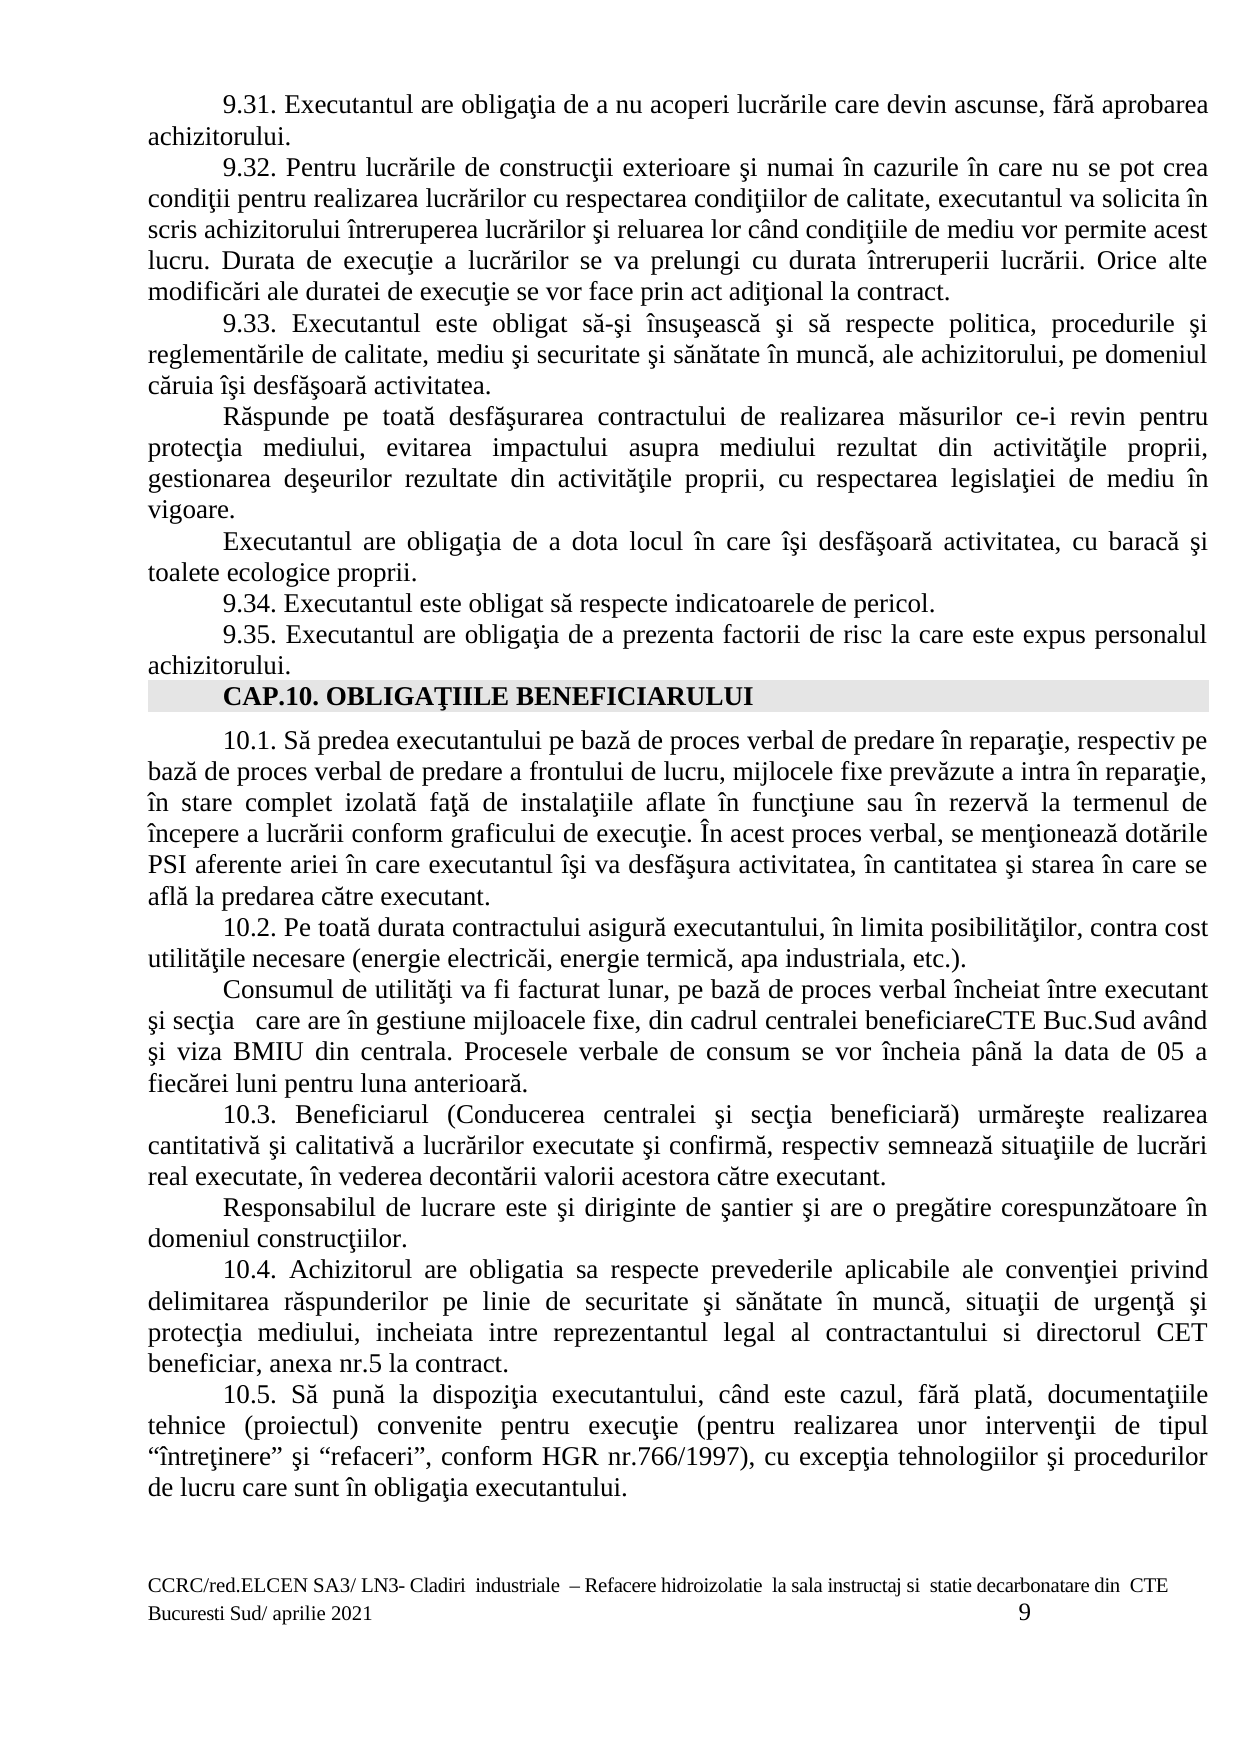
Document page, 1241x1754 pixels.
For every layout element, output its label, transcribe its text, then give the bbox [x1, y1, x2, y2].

text Răspunde pe toată desfăşurarea contractului de realizarea măsurilor ce-i revin pentru protecţia mediului, evitarea impactului asupra mediului rezultat din activităţile proprii, gestionarea deşeurilor rezultate din activităţile proprii, cu respectarea legislaţiei de mediu în vigoare. [148, 400, 1209, 525]
text 10.3. Beneficiarul (Conducerea centralei şi secţia beneficiară) urmăreşte realizarea cantitativă şi calitativă a lucrărilor executate şi confirmă, respectiv semnează situaţiile de lucrări real executate, în vederea decontării valorii acestora către executant. [148, 1098, 1209, 1191]
text 9.32. Pentru lucrările de construcţii exterioare şi numai în cazurile în care nu se pot crea condiţii pentru realizarea lucrărilor cu respectarea condiţiilor de calitate, executantul va solicita în scris achizitorului întreruperea lucrărilor şi reluarea lor când condiţiile de mediu vor permite acest lucru. Durata de execuţie a lucrărilor se va prelungi cu durata întreruperii lucrării. Orice alte modificări ale duratei de execuţie se vor face prin act adiţional la contract. [148, 151, 1209, 307]
text CAP.10. OBLIGAŢIILE BENEFICIARULUI [148, 680, 1209, 712]
text 10.2. Pe toată durata contractului asigură executantului, în limita posibilităţilor, contra cost utilităţile necesare (energie electricăi, energie termică, apa industriala, etc.). [148, 911, 1209, 973]
text 9.33. Executantul este obligat să-şi însuşească şi să respecte politica, procedurile şi reglementările de calitate, mediu şi securitate şi sănătate în muncă, ale achizitorului, pe domeniul căruia îşi desfăşoară activitatea. [148, 307, 1209, 400]
text 10.4. Achizitorul are obligatia sa respecte prevederile aplicabile ale convenţiei privind delimitarea răspunderilor pe linie de securitate şi sănătate în muncă, situaţii de urgenţă şi protecţia mediului, incheiata intre reprezentantul legal al contractantului si directorul CET beneficiar, anexa nr.5 la contract. [148, 1253, 1209, 1378]
text 9.31. Executantul are obligaţia de a nu acoperi lucrările care devin ascunse, fără aprobarea achizitorului. [148, 89, 1209, 151]
text 10.5. Să pună la dispoziţia executantului, când este cazul, fără plată, documentaţiile tehnice (proiectul) convenite pentru execuţie (pentru realizarea unor intervenţii de tipul “întreţinere” şi “refaceri”, conform HGR nr.766/1997), cu excepţia tehnologiilor şi procedurilor de lucru care sunt în obligaţia executantului. [148, 1378, 1209, 1503]
text Responsabilul de lucrare este şi diriginte de şantier şi are o pregătire corespunzătoare în domeniul construcţiilor. [148, 1191, 1209, 1253]
text 9.34. Executantul este obligat să respecte indicatoarele de pericol. [148, 587, 1209, 618]
text 9.35. Executantul are obligaţia de a prezenta factorii de risc la care este expus personalul achizitorului. [148, 618, 1209, 680]
text Consumul de utilităţi va fi facturat lunar, pe bază de proces verbal încheiat între executant şi secţia care are în gestiune mijloacele fixe, din cadrul centralei beneficiareCTE Buc.Sud având şi viza BMIU din centrala. Procesele verbale de consum se vor încheia până la data de 05 a fiecărei luni pentru luna anterioară. [148, 973, 1209, 1098]
text 10.1. Să predea executantului pe bază de proces verbal de predare în reparaţie, respectiv pe bază de proces verbal de predare a frontului de lucru, mijlocele fixe prevăzute a intra în reparaţie, în stare complet izolată faţă de instalaţiile aflate în funcţiune sau în rezervă la termenul de începere a lucrării conform graficului de execuţie. În acest proces verbal, se menţionează dotările PSI aferente ariei în care executantul îşi va desfăşura activitatea, în cantitatea şi starea în care se află la predarea către executant. [148, 724, 1209, 911]
text Executantul are obligaţia de a dota locul în care îşi desfăşoară activitatea, cu baracă şi toalete ecologice proprii. [148, 525, 1209, 587]
